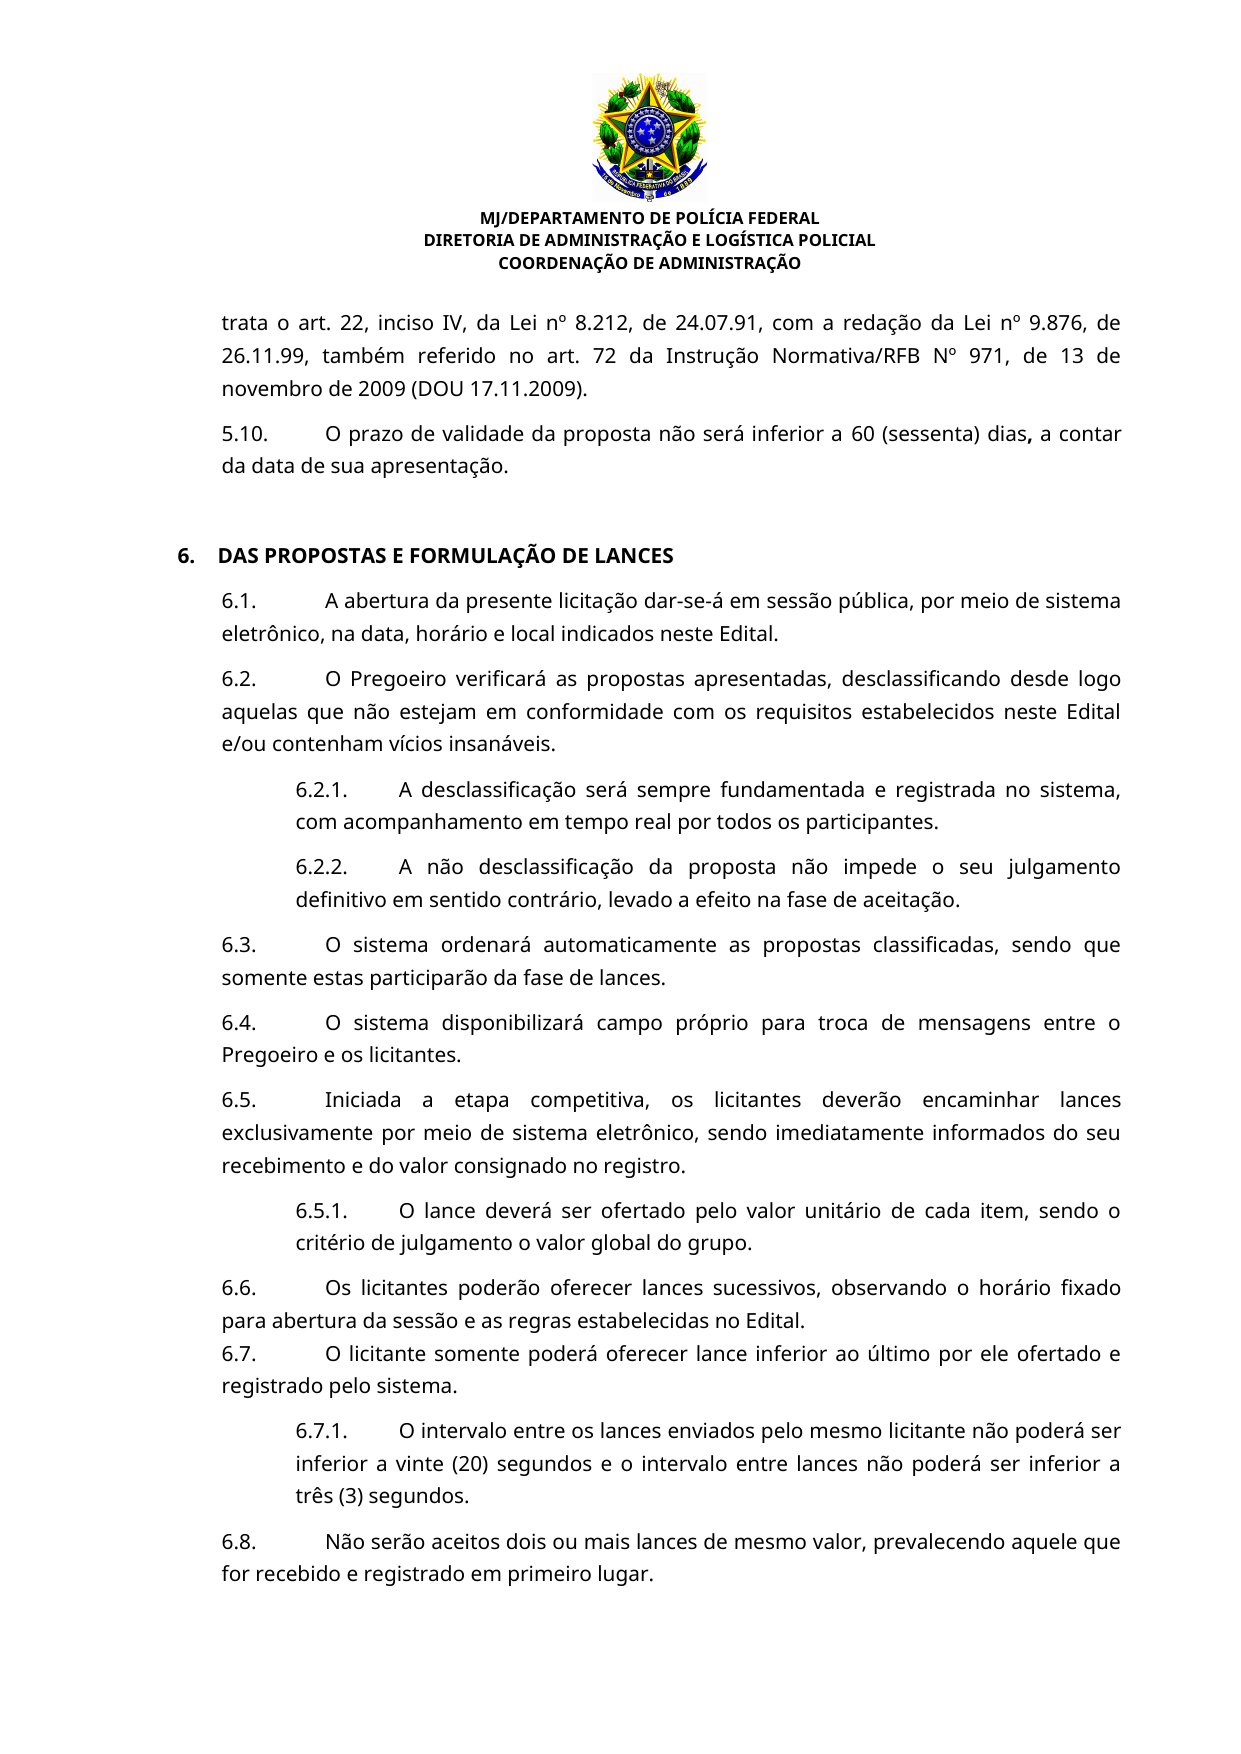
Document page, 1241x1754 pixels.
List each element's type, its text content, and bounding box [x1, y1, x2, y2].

picture [592, 73, 708, 202]
list Os licitantes poderão oferecer lances sucessivos, observando o horário fixado para abertura da sessão e as regras estabelecidas no Edital. [221, 1273, 1122, 1334]
list O lance deverá ser ofertado pelo valor unitário de cada item, sendo o critério de julgamento o valor global do grupo. [295, 1196, 1122, 1257]
list Não serão aceitos dois ou mais lances de mesmo valor, prevalecendo aquele que for recebido e registrado em primeiro lugar. [221, 1527, 1122, 1588]
list O licitante somente poderá oferecer lance inferior ao último por ele ofertado e registrado pelo sistema. [221, 1339, 1122, 1400]
list O Pregoeiro verificará as propostas apresentadas, desclassificando desde logo aquelas que não estejam em conformidade com os requisitos estabelecidos neste Edital e/ou contenham vícios insanáveis. [221, 664, 1122, 758]
list A abertura da presente licitação dar-se-á em sessão pública, por meio de sistema eletrônico, na data, horário e local indicados neste Edital. [221, 587, 1122, 648]
list O sistema disponibilizará campo próprio para troca de mensagens entre o Pregoeiro e os licitantes. [221, 1008, 1122, 1069]
list A desclassificação será sempre fundamentada e registrada no sistema, com acompanhamento em tempo real por todos os participantes. [295, 775, 1122, 836]
list O prazo de validade da proposta não será inferior a 60 (sessenta) dias, a contar da data de sua apresentação. [221, 419, 1122, 480]
list Iniciada a etapa competitiva, os licitantes deverão encaminhar lances exclusivamente por meio de sistema eletrônico, sendo imediatamente informados do seu recebimento e do valor consignado no registro. [221, 1086, 1122, 1179]
list DAS PROPOSTAS E FORMULAÇÃO DE LANCES [177, 542, 1122, 570]
list O intervalo entre os lances enviados pelo mesmo licitante não poderá ser inferior a vinte (20) segundos e o intervalo entre lances não poderá ser inferior a três (3) segundos. [295, 1416, 1122, 1510]
list O sistema ordenará automaticamente as propostas classificadas, sendo que somente estas participarão da fase de lances. [221, 930, 1122, 991]
list A não desclassificação da proposta não impede o seu julgamento definitivo em sentido contrário, levado a efeito na fase de aceitação. [295, 852, 1122, 913]
